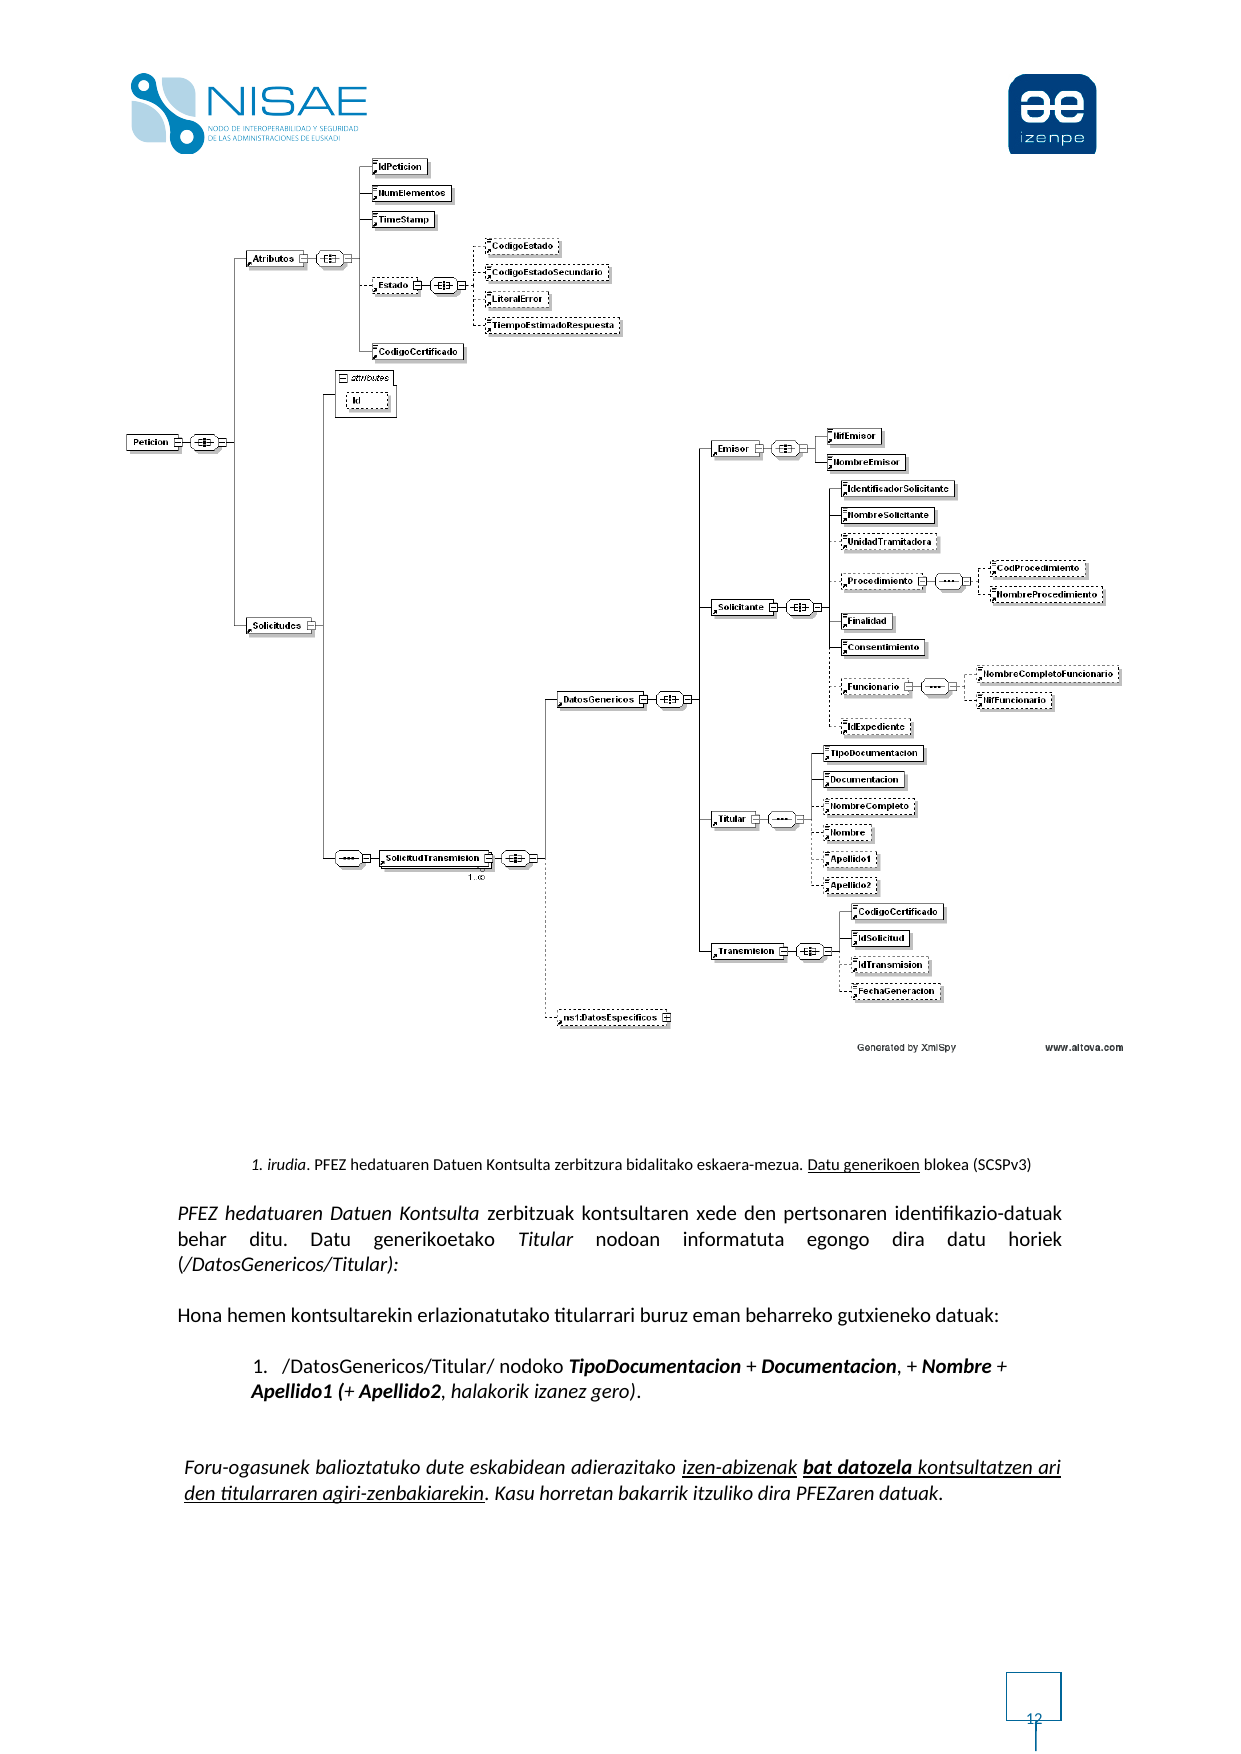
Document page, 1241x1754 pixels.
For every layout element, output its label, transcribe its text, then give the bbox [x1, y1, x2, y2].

text 1. /DatosGenericos/Titular/ nodoko TipoDocumentacion + Documentacion, + Nombre + Apellido1 (+ Apellido2, halakorik izanez gero). [251, 1353, 1063, 1404]
text Foru-ogasunek balioztatuko dute eskabidean adierazitako izen-abizenak bat datozela kontsultatzen ari den titularraren agiri-zenbakiarekin. Kasu horretan bakarrik itzuliko dira PFEZaren datuak. [184, 1454, 1063, 1505]
picture [139, 81, 148, 90]
text Hona hemen kontsultarekin erlazionatutako titularrari buruz eman beharreko gutxieneko datuak: [177, 1302, 1063, 1327]
picture [181, 131, 193, 143]
text 1. irudia. PFEZ hedatuaren Datuen Kontsulta zerbitzura bidalitako eskaera-mezua. Datu generikoen blokea (SCSPv3) [251, 1155, 1063, 1175]
picture [118, 73, 1129, 1053]
text PFEZ hedatuaren Datuen Kontsulta zerbitzuak kontsultaren xede den pertsonaren identifikazio-datuak behar ditu. Datu generikoetako Titular nodoan informatuta egongo dira datu horiek (/DatosGenericos/Titular): [177, 1200, 1063, 1277]
